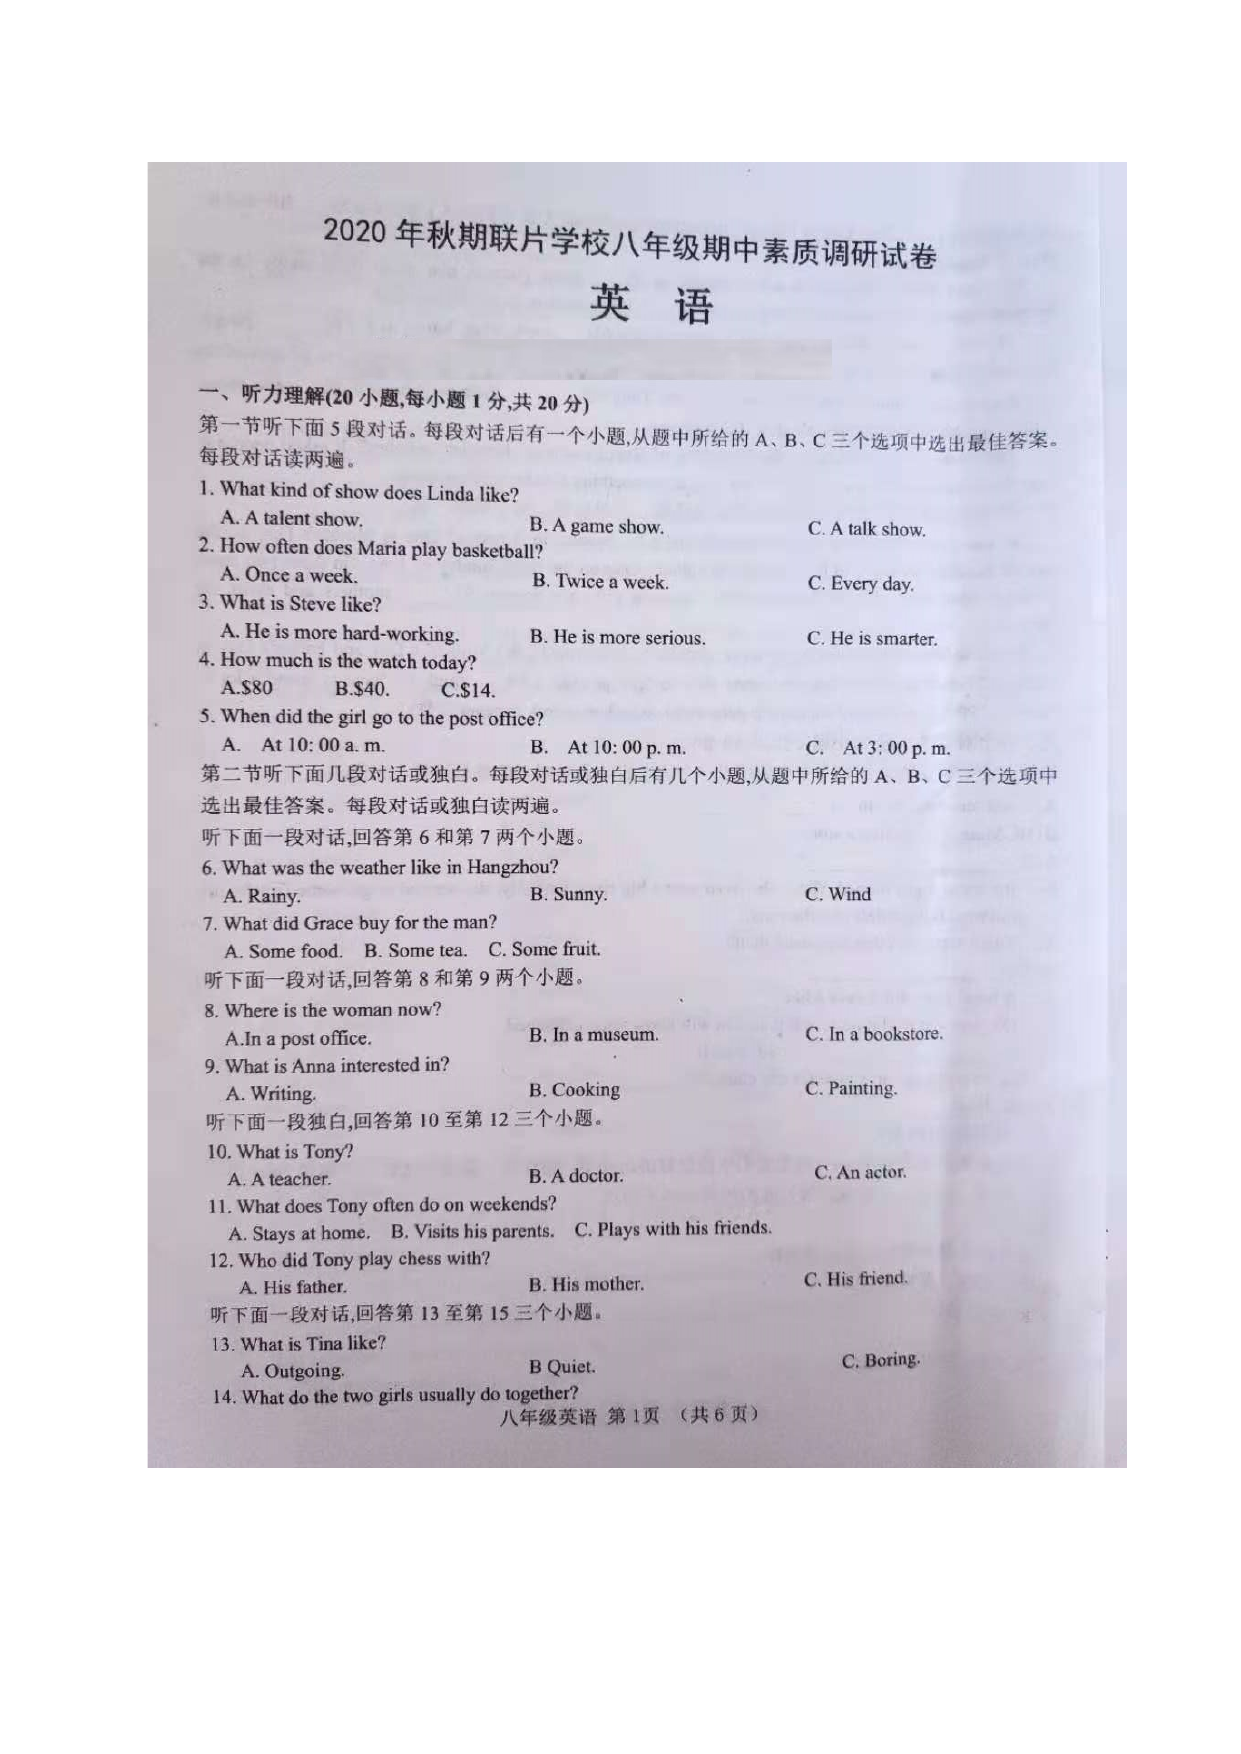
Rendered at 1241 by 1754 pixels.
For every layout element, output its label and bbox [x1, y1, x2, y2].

picture [147, 162, 1127, 1468]
